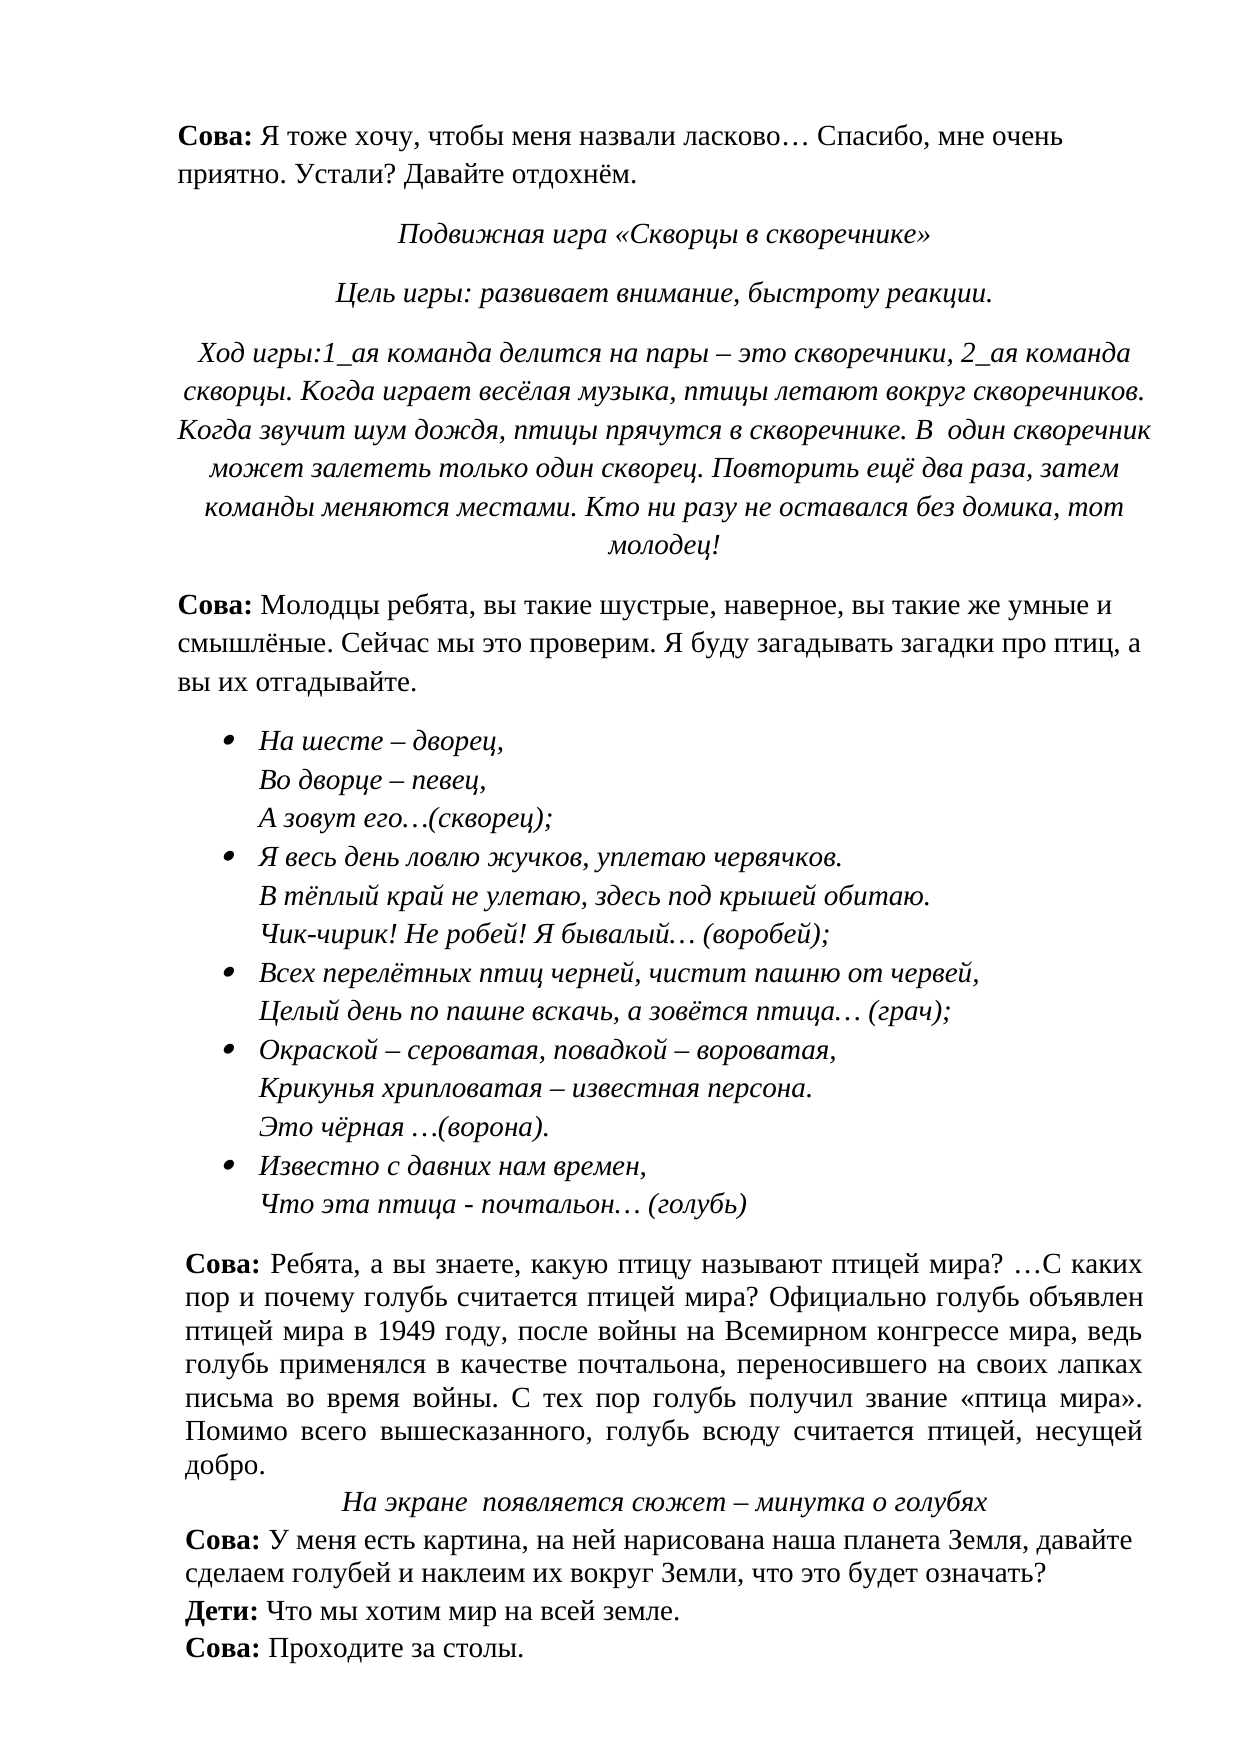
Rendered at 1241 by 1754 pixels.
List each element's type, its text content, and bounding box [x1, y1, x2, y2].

list Крикунья хрипловатая – известная персона. [258, 1071, 1152, 1104]
list На шесте – дворец, [221, 723, 1152, 757]
list Всех перелётных птиц черней, чистит пашню от червей, [221, 955, 1152, 988]
list В тёплый край не улетаю, здесь под крышей обитаю. [258, 878, 1152, 911]
list Целый день по пашне вскачь, а зовётся птица… (грач); [258, 993, 1152, 1027]
list Это чёрная …(ворона). [258, 1109, 1152, 1143]
list Известно с давних нам времен, Что эта птица - почтальон… (голубь) [221, 1148, 1152, 1220]
text Сова: Проходите за столы. [185, 1631, 1144, 1664]
list Я весь день ловлю жучков, уплетаю червячков. [221, 839, 1152, 873]
list А зовут его…(скворец); [258, 801, 1152, 834]
list Чик-чирик! Не робей! Я бывалый… (воробей); [258, 916, 1152, 950]
text Цель игры: развивает внимание, быстроту реакции. [177, 275, 1152, 309]
text Сова: Ребята, а вы знаете, какую птицу называют птицей мира? …С каких пор и почему голубь считается птицей мира? Официально голубь объявлен птицей мира в 1949 году, после войны на Всемирном конгрессе мира, ведь голубь применялся в качестве почтальона, переносившего на своих лапках письма во время войны. С тех пор голубь получил звание «птица мира». Помимо всего вышесказанного, голубь всюду считается птицей, несущей добро. [185, 1246, 1144, 1481]
text Ход игры:1_ая команда делится на пары – это скворечники, 2_ая команда скворцы. Когда играет весёлая музыка, птицы летают вокруг скворечников. Когда звучит шум дождя, птицы прячутся в скворечнике. В один скворечник может залететь только один скворец. Повторить ещё два раза, затем команды меняются местами. Кто ни разу не оставался без домика, тот молодец! [177, 335, 1152, 561]
text Подвижная игра «Скворцы в скворечнике» [177, 216, 1152, 249]
text Сова: У меня есть картина, на ней нарисована наша планета Земля, давайте сделаем голубей и наклеим их вокруг Земли, что это будет означать? [185, 1522, 1144, 1589]
text Дети: Что мы хотим мир на всей земле. [185, 1593, 1144, 1627]
text Сова: Я тоже хочу, чтобы меня назвали ласково… Спасибо, мне очень приятно. Устали? Давайте отдохнём. [177, 118, 1152, 190]
list Окраской – сероватая, повадкой – вороватая, [221, 1032, 1152, 1066]
list Во дворце – певец, [258, 762, 1152, 796]
text Сова: Молодцы ребята, вы такие шустрые, наверное, вы такие же умные и смышлёные. Сейчас мы это проверим. Я буду загадывать загадки про птиц, а вы их отгадывайте. [177, 587, 1152, 697]
text На экране появляется сюжет – минутка о голубях [185, 1484, 1144, 1518]
